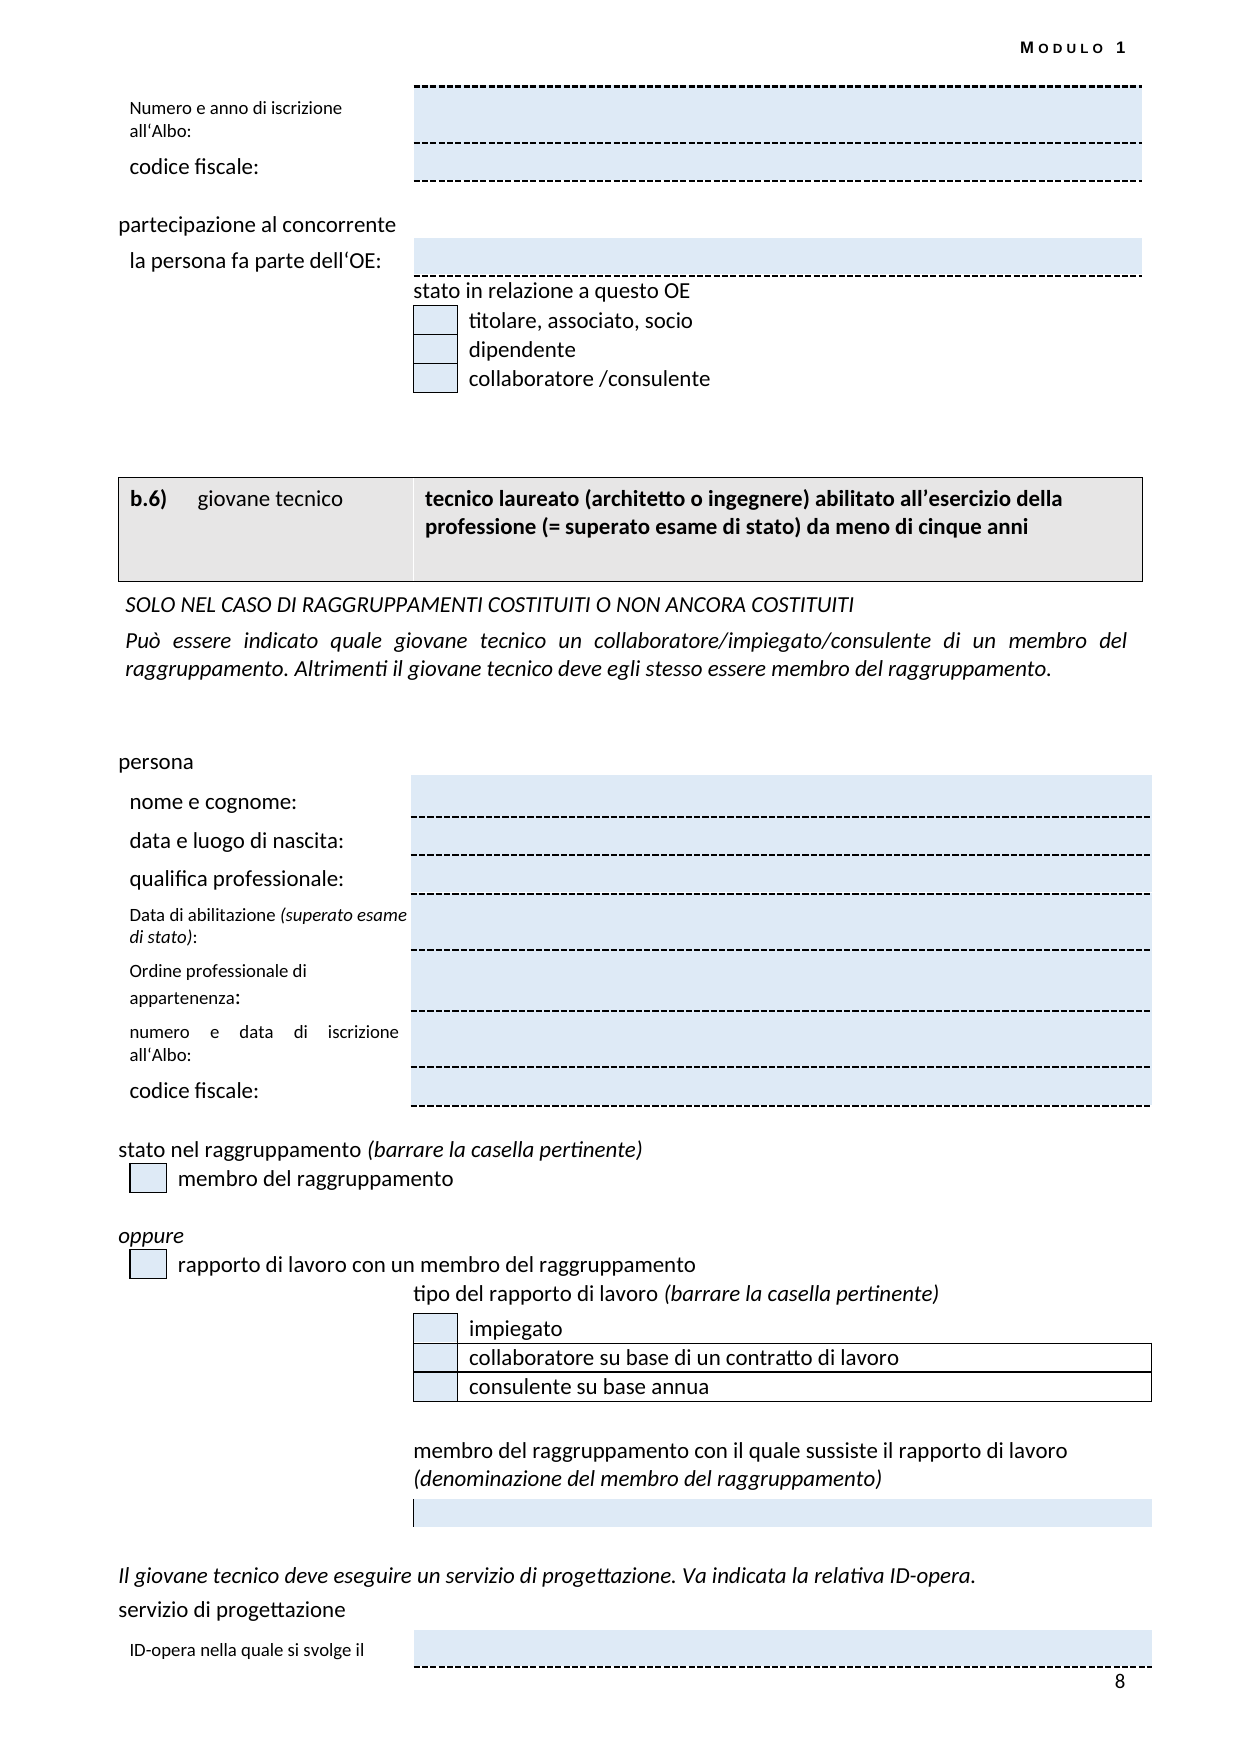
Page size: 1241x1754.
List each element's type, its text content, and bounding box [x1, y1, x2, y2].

table_cell [414, 85, 1142, 142]
table_cell [414, 142, 1142, 180]
text Il giovane tecnico deve eseguire un servizio di progettazione. Va indicata la relativa ID-opera. [118, 1561, 1125, 1589]
table_cell numero e data di iscrizione all‘Albo: [118, 1010, 411, 1066]
table_header [414, 1630, 1152, 1666]
table_cell dipendente [458, 334, 1125, 363]
text persona [118, 747, 1125, 775]
table_header [414, 306, 457, 334]
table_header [118, 1630, 413, 1666]
table_cell consulente su base annua [458, 1373, 1151, 1401]
table_header impiegato [458, 1313, 1152, 1342]
table_header b.6) [119, 478, 186, 581]
table_header [414, 1499, 1152, 1527]
table_header membro del raggruppamento [167, 1163, 1152, 1192]
table_cell Ordine professionale di appartenenza: [118, 949, 411, 1010]
table_cell codice fiscale: [118, 1066, 411, 1105]
table_cell [411, 816, 1152, 854]
text membro del raggruppamento con il quale sussiste il rapporto di lavoro (denominazione del membro del raggruppamento) [413, 1437, 1125, 1493]
table_header tecnico laureato (architetto o ingegnere) abilitato all’esercizio della professione (= superato esame di stato) da meno di cinque anni [414, 478, 1142, 581]
table_cell [411, 949, 1152, 1010]
table_header la persona fa parte dell‘OE: [118, 238, 413, 274]
table_header [414, 238, 1142, 274]
text oppure [118, 1221, 1125, 1249]
table_cell Data di abilitazione (superato esame di stato): [118, 893, 411, 949]
table_cell Numero e anno di iscrizione all‘Albo: [118, 85, 413, 142]
table_header [131, 1164, 166, 1192]
text stato nel raggruppamento (barrare la casella pertinente) [118, 1135, 1125, 1163]
table_cell [414, 335, 457, 363]
text servizio di progettazione [118, 1595, 1125, 1623]
table_header [411, 775, 1152, 816]
table_cell [414, 1344, 457, 1371]
table_header nome e cognome: [118, 775, 411, 816]
table_cell [414, 1373, 457, 1401]
text stato in relazione a questo OE [339, 277, 1125, 305]
text partecipazione al concorrente [118, 210, 1125, 238]
table_cell collaboratore su base di un contratto di lavoro [458, 1344, 1151, 1371]
text tipo del rapporto di lavoro (barrare la casella pertinente) [118, 1279, 1125, 1307]
table_cell collaboratore /consulente [458, 363, 1125, 392]
table_header rapporto di lavoro con un membro del raggruppamento [167, 1249, 1152, 1278]
table_cell [411, 854, 1152, 892]
table_cell SOLO NEL CASO DI RAGGRUPPAMENTI COSTITUITI O NON ANCORA COSTITUITI Può essere indicato quale giovane tecnico un collaboratore/impiegato/consulente di un membro del raggruppamento. Altrimenti il giovane tecnico deve egli stesso essere membro del raggruppamento. [119, 582, 1142, 719]
table_cell data e luogo di nascita: [118, 816, 411, 854]
table_header giovane tecnico [186, 478, 413, 581]
table_header [414, 1314, 457, 1342]
table_cell [414, 364, 457, 392]
table_header [131, 1250, 166, 1278]
table_header titolare, associato, socio [458, 305, 1125, 334]
table_cell qualifica professionale: [118, 854, 411, 892]
table_cell codice fiscale: [118, 142, 413, 180]
table_cell [411, 893, 1152, 949]
table_cell [411, 1066, 1152, 1105]
table_cell [411, 1010, 1152, 1066]
